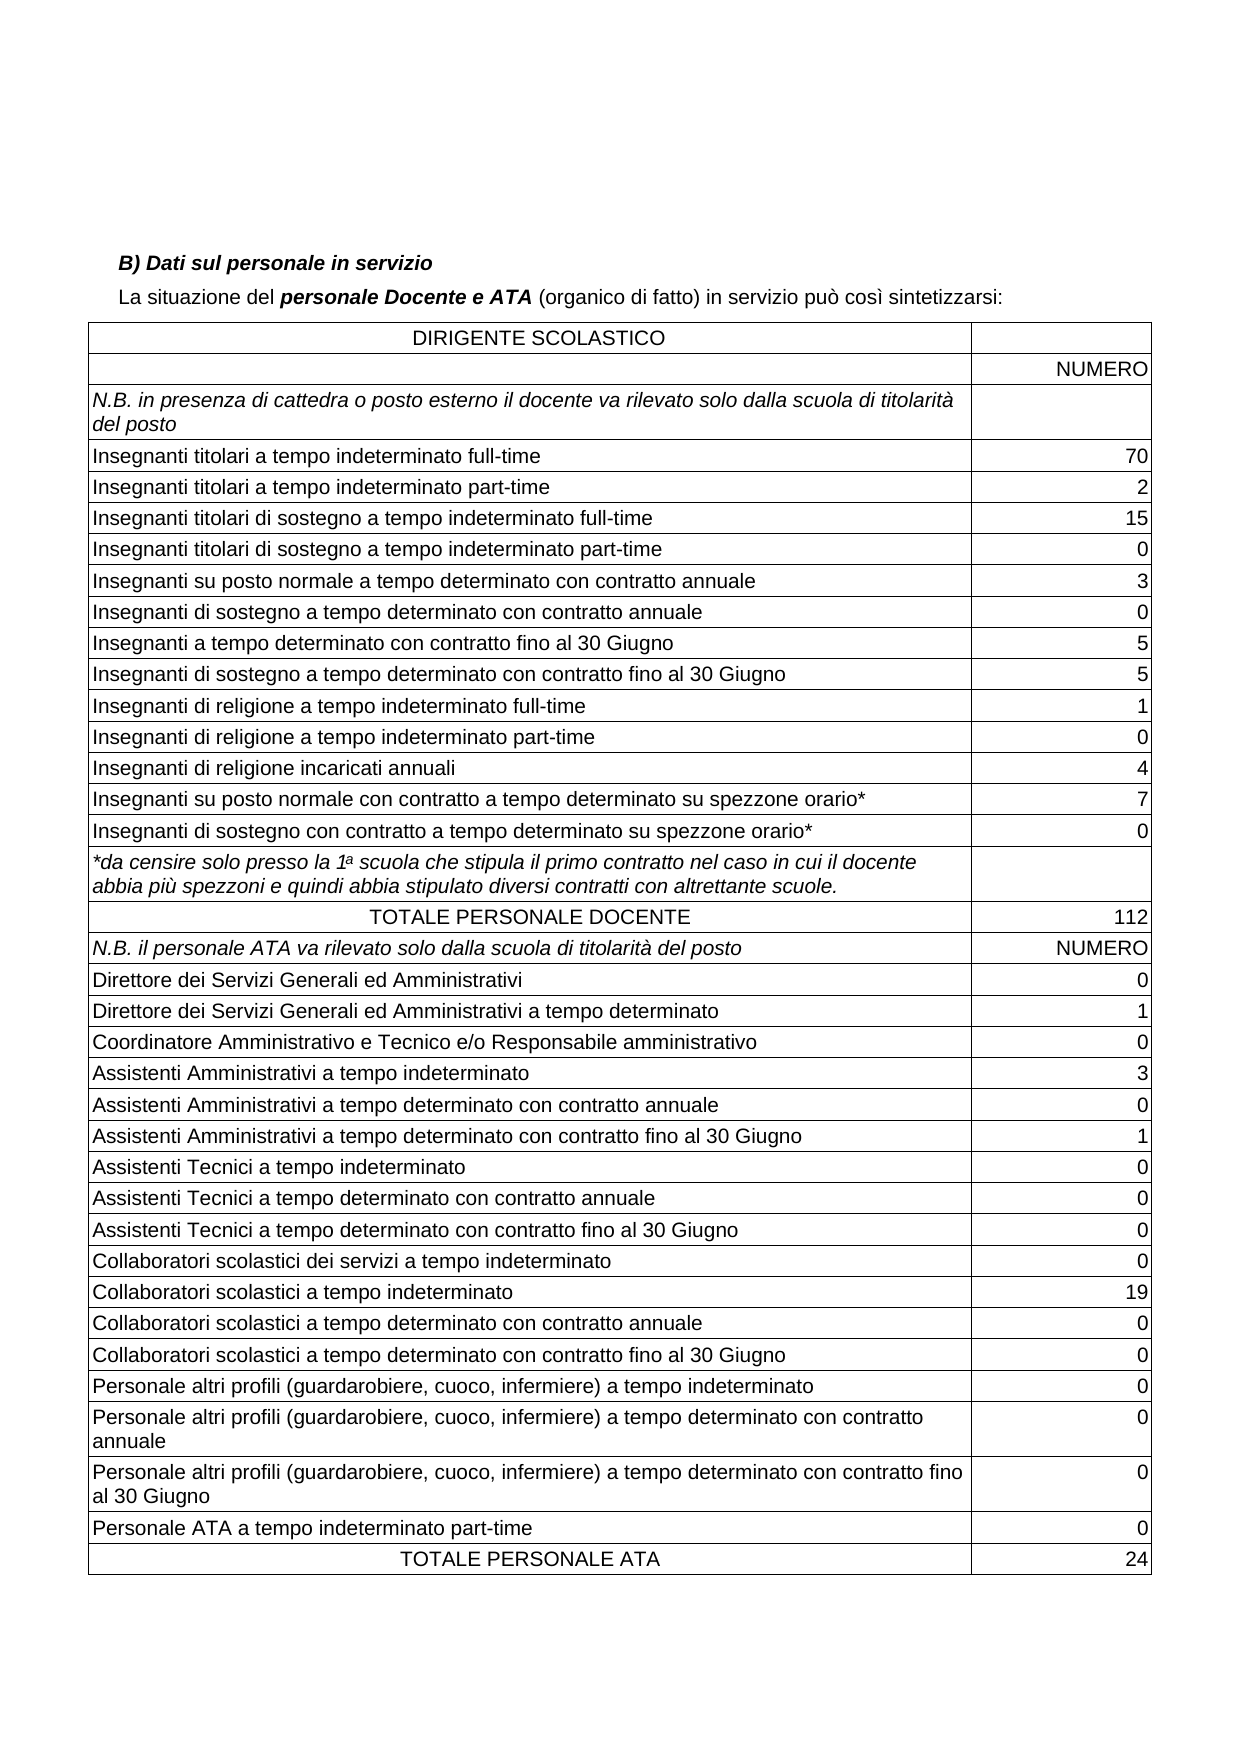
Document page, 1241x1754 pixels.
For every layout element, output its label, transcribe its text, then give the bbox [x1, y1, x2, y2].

table_cell Assistenti Amministrativi a tempo determinato con contratto fino al 30 Giugno [89, 1121, 971, 1151]
table_cell Insegnanti di sostegno a tempo determinato con contratto fino al 30 Giugno [89, 659, 971, 689]
table_cell 0 [972, 1339, 1151, 1369]
table_cell 7 [972, 784, 1151, 814]
table_cell Collaboratori scolastici a tempo determinato con contratto fino al 30 Giugno [89, 1339, 971, 1369]
table_cell TOTALE PERSONALE ATA [89, 1544, 971, 1574]
table_cell Insegnanti di religione a tempo indeterminato part-time [89, 722, 971, 752]
table_header [972, 323, 1151, 353]
table_cell 0 [972, 815, 1151, 846]
table_cell 0 [972, 1027, 1151, 1057]
table_cell Insegnanti titolari a tempo indeterminato part-time [89, 472, 971, 502]
table_cell 0 [972, 1183, 1151, 1213]
table_cell 0 [972, 1371, 1151, 1401]
table_cell 0 [972, 1402, 1151, 1456]
table_cell 15 [972, 503, 1151, 533]
table_cell 0 [972, 964, 1151, 994]
table_cell Insegnanti titolari a tempo indeterminato full-time [89, 440, 971, 471]
table_cell Personale altri profili (guardarobiere, cuoco, infermiere) a tempo indeterminato [89, 1371, 971, 1401]
table_cell Collaboratori scolastici dei servizi a tempo indeterminato [89, 1246, 971, 1276]
table_cell 0 [972, 597, 1151, 627]
table_cell Direttore dei Servizi Generali ed Amministrativi [89, 964, 971, 994]
table_cell Collaboratori scolastici a tempo indeterminato [89, 1277, 971, 1307]
table_cell Insegnanti titolari di sostegno a tempo indeterminato part-time [89, 534, 971, 564]
table_cell [89, 354, 971, 384]
table_cell [972, 847, 1151, 901]
table_cell 2 [972, 472, 1151, 502]
table_cell Insegnanti su posto normale con contratto a tempo determinato su spezzone orario* [89, 784, 971, 814]
table_cell 112 [972, 902, 1151, 932]
table_cell Insegnanti a tempo determinato con contratto fino al 30 Giugno [89, 628, 971, 658]
table_cell 4 [972, 753, 1151, 783]
text B) Dati sul personale in servizio [118, 251, 1122, 275]
table_cell 0 [972, 722, 1151, 752]
table_cell 3 [972, 1058, 1151, 1088]
table_cell Assistenti Amministrativi a tempo indeterminato [89, 1058, 971, 1088]
table_cell 0 [972, 1457, 1151, 1511]
table_cell 1 [972, 1121, 1151, 1151]
text La situazione del personale Docente e ATA (organico di fatto) in servizio può così sintetizzarsi: [118, 285, 1122, 309]
table_cell N.B. in presenza di cattedra o posto esterno il docente va rilevato solo dalla scuola di titolarità del posto [89, 385, 971, 439]
table_cell *da censire solo presso la 1ͣ scuola che stipula il primo contratto nel caso in cui il docente abbia più spezzoni e quindi abbia stipulato diversi contratti con altrettante scuole. [89, 847, 971, 901]
table_cell 0 [972, 1512, 1151, 1542]
table_cell Insegnanti su posto normale a tempo determinato con contratto annuale [89, 565, 971, 596]
table_cell Insegnanti di religione a tempo indeterminato full-time [89, 690, 971, 721]
table_cell 0 [972, 1308, 1151, 1338]
table_cell Assistenti Amministrativi a tempo determinato con contratto annuale [89, 1089, 971, 1119]
table_cell [972, 385, 1151, 439]
table_cell 1 [972, 996, 1151, 1026]
table_header DIRIGENTE SCOLASTICO [89, 323, 971, 353]
table_cell 0 [972, 1214, 1151, 1244]
table_cell 19 [972, 1277, 1151, 1307]
table_cell Assistenti Tecnici a tempo determinato con contratto fino al 30 Giugno [89, 1214, 971, 1244]
table_cell Insegnanti di sostegno a tempo determinato con contratto annuale [89, 597, 971, 627]
table_cell TOTALE PERSONALE DOCENTE [89, 902, 971, 932]
table_cell 0 [972, 1089, 1151, 1119]
table_cell Assistenti Tecnici a tempo indeterminato [89, 1152, 971, 1182]
table_cell NUMERO [972, 354, 1151, 384]
table_cell 5 [972, 628, 1151, 658]
table_cell 1 [972, 690, 1151, 721]
table_cell Insegnanti titolari di sostegno a tempo indeterminato full-time [89, 503, 971, 533]
table_cell 5 [972, 659, 1151, 689]
table_cell 0 [972, 1246, 1151, 1276]
table_cell NUMERO [972, 933, 1151, 963]
table_cell Direttore dei Servizi Generali ed Amministrativi a tempo determinato [89, 996, 971, 1026]
table_cell Personale altri profili (guardarobiere, cuoco, infermiere) a tempo determinato con contratto fino al 30 Giugno [89, 1457, 971, 1511]
table_cell 3 [972, 565, 1151, 596]
table_cell Collaboratori scolastici a tempo determinato con contratto annuale [89, 1308, 971, 1338]
table_cell 70 [972, 440, 1151, 471]
table_cell 0 [972, 1152, 1151, 1182]
table_cell Insegnanti di religione incaricati annuali [89, 753, 971, 783]
table_cell N.B. il personale ATA va rilevato solo dalla scuola di titolarità del posto [89, 933, 971, 963]
table_cell Personale altri profili (guardarobiere, cuoco, infermiere) a tempo determinato con contratto annuale [89, 1402, 971, 1456]
table_cell Coordinatore Amministrativo e Tecnico e/o Responsabile amministrativo [89, 1027, 971, 1057]
table_cell Assistenti Tecnici a tempo determinato con contratto annuale [89, 1183, 971, 1213]
table_cell 0 [972, 534, 1151, 564]
table_cell 24 [972, 1544, 1151, 1574]
table_cell Personale ATA a tempo indeterminato part-time [89, 1512, 971, 1542]
table_cell Insegnanti di sostegno con contratto a tempo determinato su spezzone orario* [89, 815, 971, 846]
